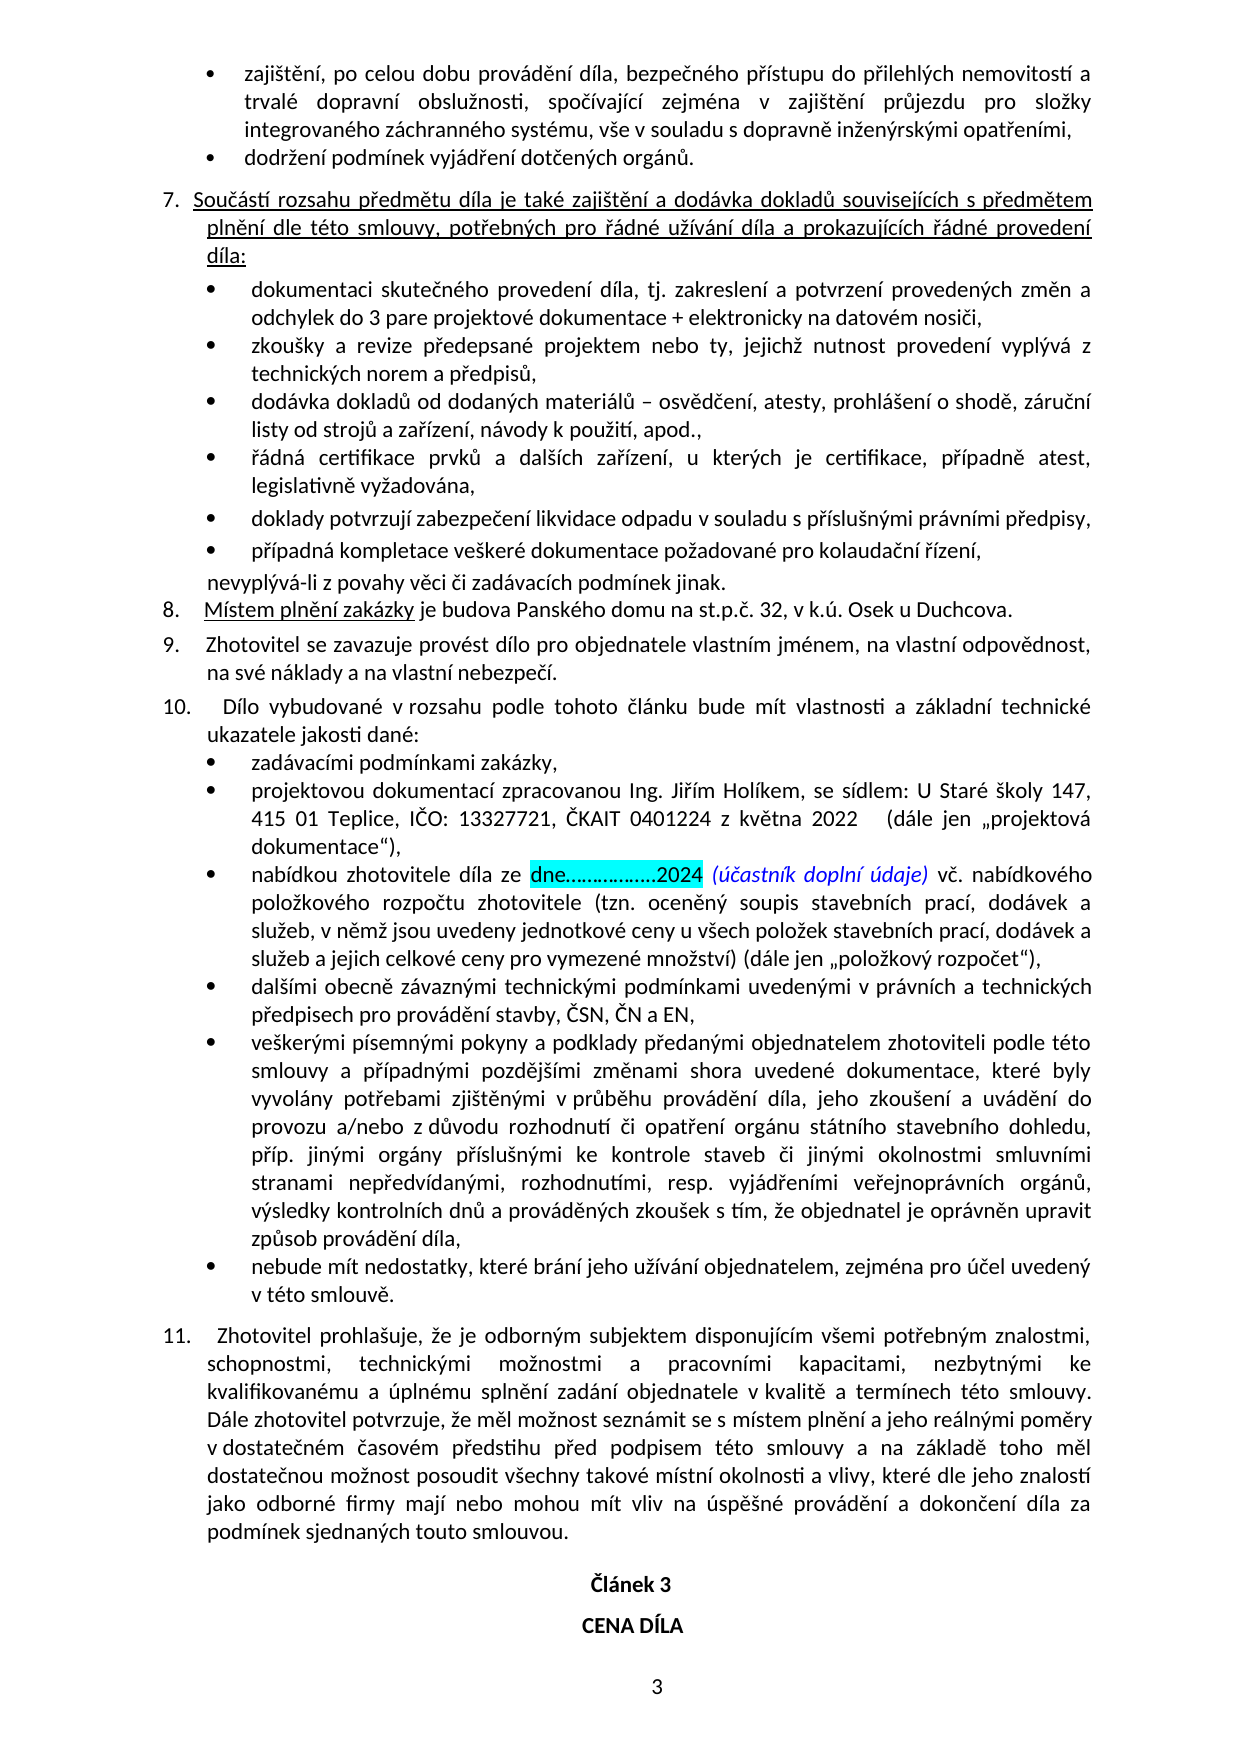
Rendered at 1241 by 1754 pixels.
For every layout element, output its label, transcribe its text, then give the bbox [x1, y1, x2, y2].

subtitle Článek 3 [576, 1570, 1093, 1598]
list Zhotovitel se zavazuje provést dílo pro objednatele vlastním jménem, na vlastní odpovědnost, na své náklady a na vlastní nebezpečí. [162, 630, 1093, 686]
list doklady potvrzují zabezpečení likvidace odpadu v souladu s příslušnými právními předpisy, [207, 504, 1093, 532]
list řádná certifikace prvků a dalších zařízení, u kterých je certifikace, případně atest, legislativně vyžadována, [207, 443, 1093, 499]
list zkoušky a revize předepsané projektem nebo ty, jejichž nutnost provedení vyplývá z technických norem a předpisů, [207, 331, 1093, 387]
list Dílo vybudované v rozsahu podle tohoto článku bude mít vlastnosti a základní technické ukazatele jakosti dané: [162, 692, 1093, 748]
list zadávacími podmínkami zakázky, [207, 748, 1093, 776]
list Součástí rozsahu předmětu díla je také zajištění a dodávka dokladů souvisejících s předmětem plnění dle této smlouvy, potřebných pro řádné užívání díla a prokazujících řádné provedení díla: [162, 185, 1093, 269]
list dodávka dokladů od dodaných materiálů – osvědčení, atesty, prohlášení o shodě, záruční listy od strojů a zařízení, návody k použití, apod., [207, 387, 1093, 443]
list zajištění, po celou dobu provádění díla, bezpečného přístupu do přilehlých nemovitostí a trvalé dopravní obslužnosti, spočívající zejména v zajištění průjezdu pro složky integrovaného záchranného systému, vše v souladu s dopravně inženýrskými opatřeními, [207, 59, 1093, 143]
list veškerými písemnými pokyny a podklady předanými objednatelem zhotoviteli podle této smlouvy a případnými pozdějšími změnami shora uvedené dokumentace, které byly vyvolány potřebami zjištěnými v průběhu provádění díla, jeho zkoušení a uvádění do provozu a/nebo z důvodu rozhodnutí či opatření orgánu státního stavebního dohledu, příp. jinými orgány příslušnými ke kontrole staveb či jinými okolnostmi smluvními stranami nepředvídanými, rozhodnutími, resp. vyjádřeními veřejnoprávních orgánů, výsledky kontrolních dnů a prováděných zkoušek s tím, že objednatel je oprávněn upravit způsob provádění díla, [207, 1028, 1093, 1252]
list Zhotovitel prohlašuje, že je odborným subjektem disponujícím všemi potřebným znalostmi, schopnostmi, technickými možnostmi a pracovními kapacitami, nezbytnými ke kvalifikovanému a úplnému splnění zadání objednatele v kvalitě a termínech této smlouvy. Dále zhotovitel potvrzuje, že měl možnost seznámit se s místem plnění a jeho reálnými poměry v dostatečném časovém předstihu před podpisem této smlouvy a na základě toho měl dostatečnou možnost posoudit všechny takové místní okolnosti a vlivy, které dle jeho znalostí jako odborné firmy mají nebo mohou mít vliv na úspěšné provádění a dokončení díla za podmínek sjednaných touto smlouvou. [162, 1321, 1093, 1545]
list případná kompletace veškeré dokumentace požadované pro kolaudační řízení, [207, 536, 1093, 564]
list dokumentaci skutečného provedení díla, tj. zakreslení a potvrzení provedených změn a odchylek do 3 pare projektové dokumentace + elektronicky na datovém nosiči, [207, 275, 1093, 331]
list dodržení podmínek vyjádření dotčených orgánů. [207, 143, 1093, 171]
list dalšími obecně závaznými technickými podmínkami uvedenými v právních a technických předpisech pro provádění stavby, ČSN, ČN a EN, [207, 972, 1093, 1028]
list nabídkou zhotovitele díla ze dne……………..2024 (účastník doplní údaje) vč. nabídkového položkového rozpočtu zhotovitele (tzn. oceněný soupis stavebních prací, dodávek a služeb, v němž jsou uvedeny jednotkové ceny u všech položek stavebních prací, dodávek a služeb a jejich celkové ceny pro vymezené množství) (dále jen „položkový rozpočet“), [207, 860, 1093, 972]
list projektovou dokumentací zpracovanou Ing. Jiřím Holíkem, se sídlem: U Staré školy 147, 415 01 Teplice, IČO: 13327721, ČKAIT 0401224 z května 2022 (dále jen „projektová dokumentace“), [207, 776, 1093, 860]
list Místem plnění zakázky je budova Panského domu na st.p.č. 32, v k.ú. Osek u Duchcova. [162, 596, 1093, 623]
list nevyplývá-li z povahy věci či zadávacích podmínek jinak. [193, 570, 1093, 596]
list nebude mít nedostatky, které brání jeho užívání objednatelem, zejména pro účel uvedený v této smlouvě. [207, 1252, 1093, 1308]
text Cena díla [162, 1611, 1093, 1639]
